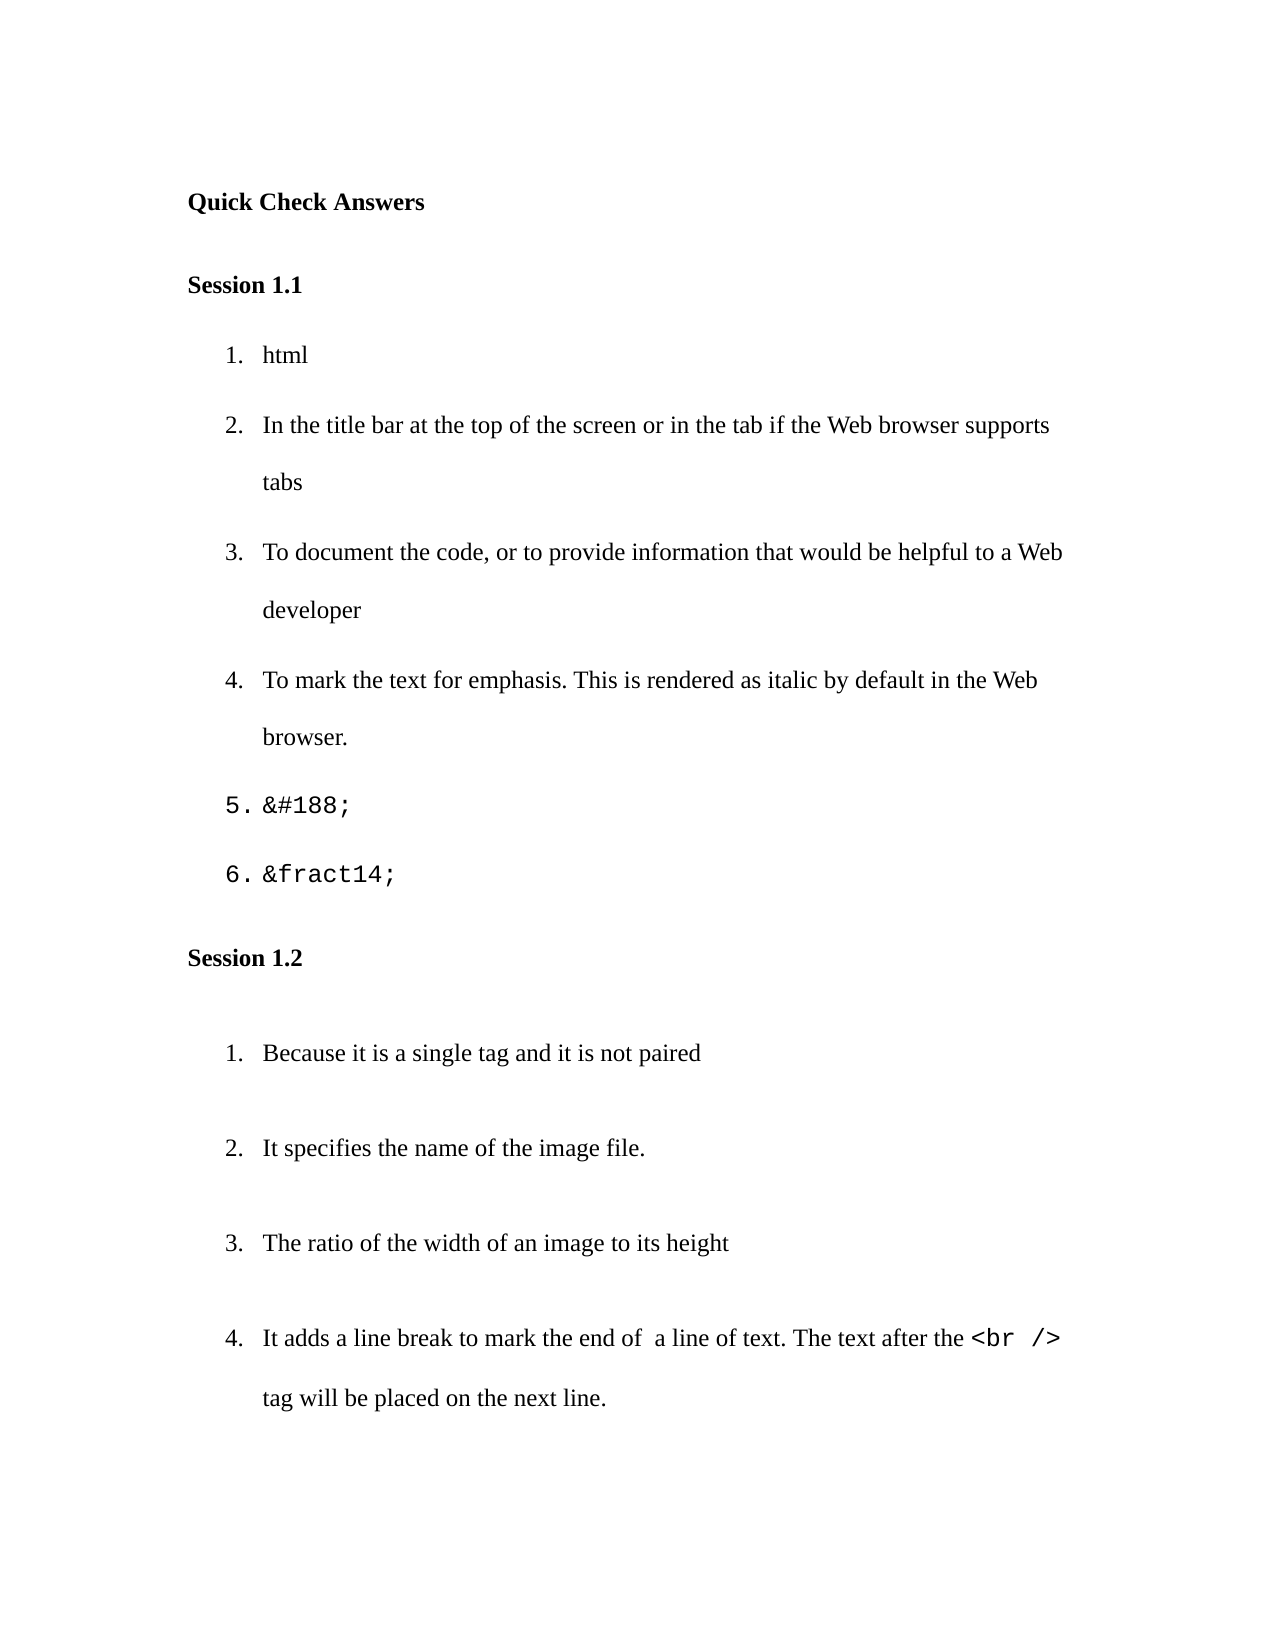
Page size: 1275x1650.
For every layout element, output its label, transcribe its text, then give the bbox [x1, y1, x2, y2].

list html [225, 340, 1087, 369]
list It adds a line break to mark the end of a line of text. The text after the <br /> tag will be placed on the next line. [225, 1323, 1087, 1412]
list To mark the text for emphasis. This is rendered as italic by default in the Web browser. [225, 665, 1087, 751]
list &fract14; [225, 862, 1087, 890]
text Session 1.2 [187, 943, 1087, 972]
text Quick Check Answers [187, 187, 1087, 216]
list &#188; [225, 792, 1087, 821]
list In the title bar at the top of the screen or in the tab if the Web browser supports tabs [225, 410, 1087, 496]
text Session 1.1 [187, 270, 1087, 299]
list The ratio of the width of an image to its height [225, 1228, 1087, 1257]
list To document the code, or to provide information that would be helpful to a Web developer [225, 537, 1087, 624]
list It specifies the name of the image file. [225, 1133, 1087, 1162]
list Because it is a single tag and it is not paired [225, 1038, 1087, 1067]
